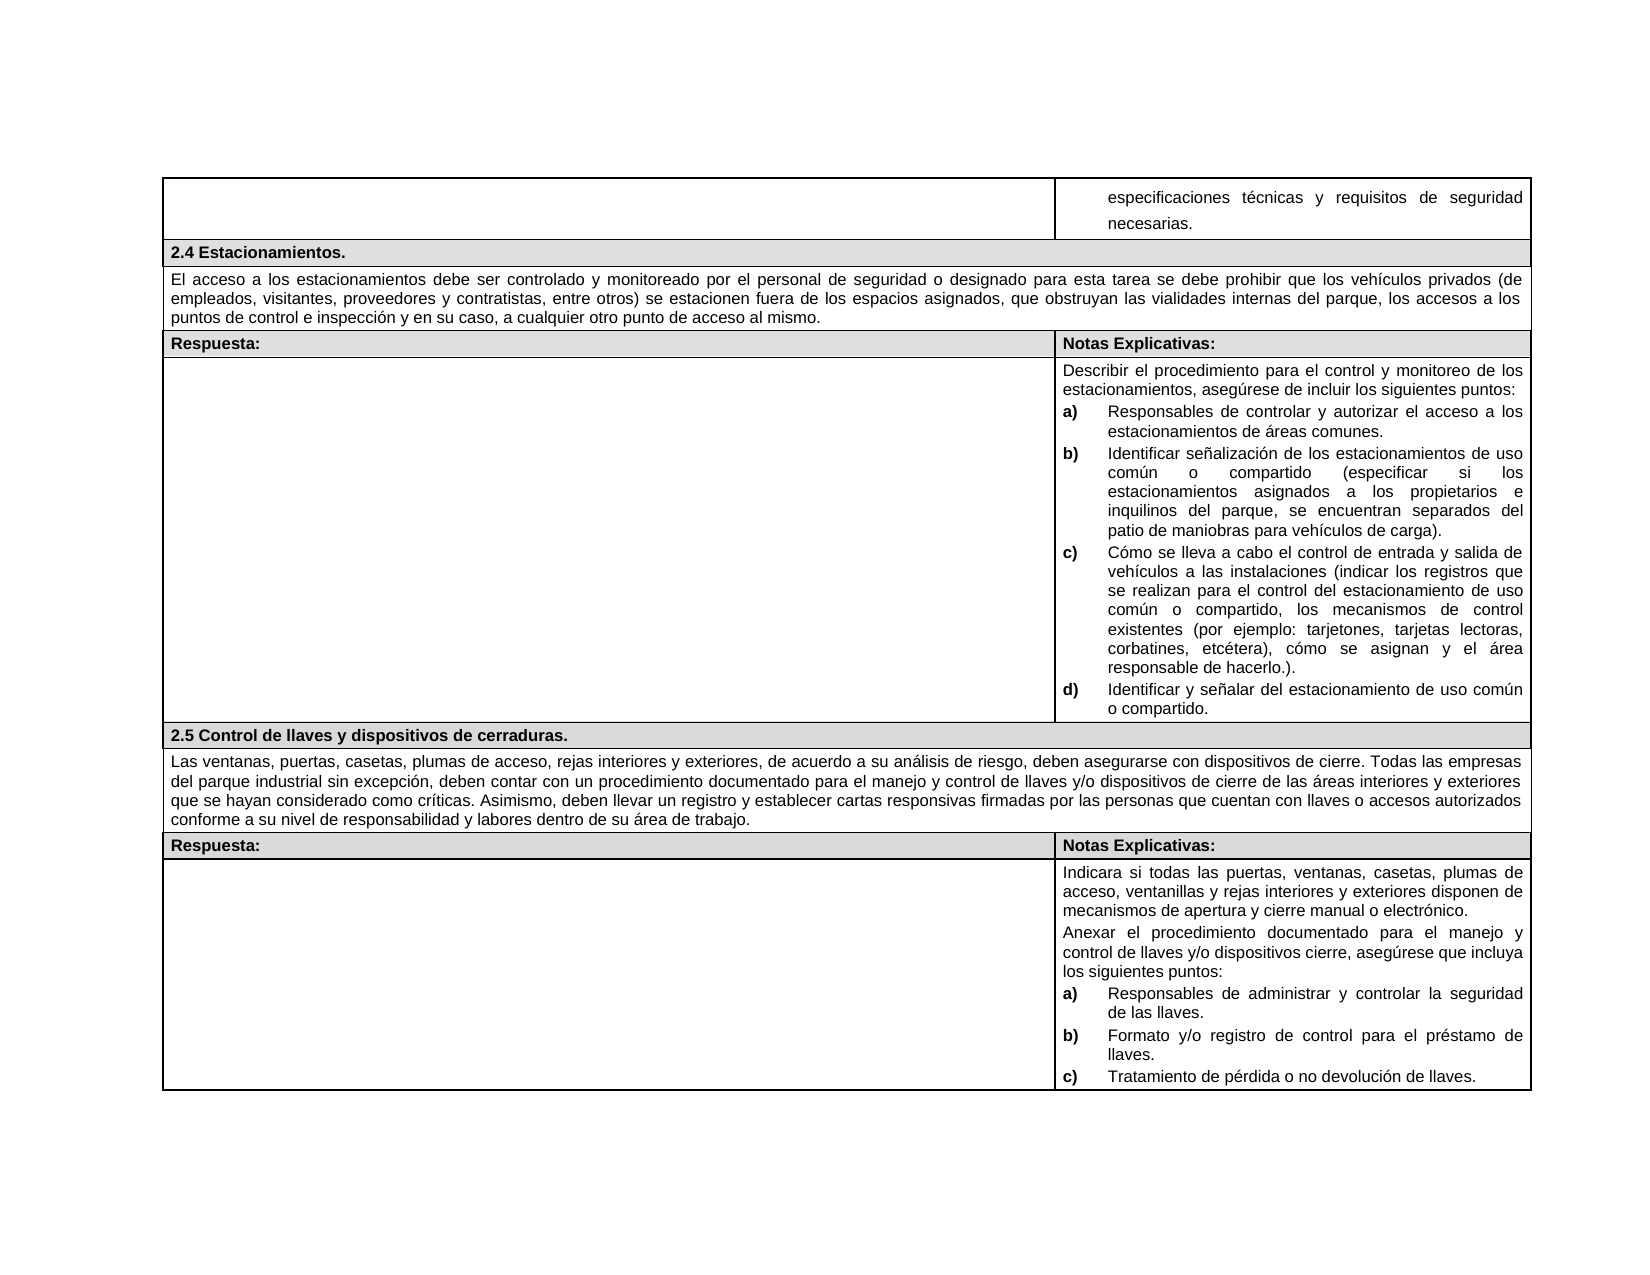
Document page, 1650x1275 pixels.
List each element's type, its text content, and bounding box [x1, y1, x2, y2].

table_cell Describir el procedimiento para el control y monitoreo de los estacionamientos, asegúrese de incluir los siguientes puntos: a) Responsables de controlar y autorizar el acceso a los estacionamientos de áreas comunes. b) Identificar señalización de los estacionamientos de uso común o compartido (especificar si los estacionamientos asignados a los propietarios e inquilinos del parque, se encuentran separados del patio de maniobras para vehículos de carga). c) Cómo se lleva a cabo el control de entrada y salida de vehículos a las instalaciones (indicar los registros que se realizan para el control del estacionamiento de uso común o compartido, los mecanismos de control existentes (por ejemplo: tarjetones, tarjetas lectoras, corbatines, etcétera), cómo se asignan y el área responsable de hacerlo.). d) Identificar y señalar del estacionamiento de uso común o compartido. [1056, 358, 1530, 721]
table_cell Notas Explicativas: [1056, 833, 1530, 858]
table_cell 2.5 Control de llaves y dispositivos de cerraduras. [164, 723, 1530, 748]
table_cell Notas Explicativas: [1056, 331, 1530, 356]
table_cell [1056, 179, 1530, 239]
table_cell [164, 179, 1054, 239]
table_cell 2.4 Estacionamientos. [164, 240, 1530, 266]
table_cell Respuesta: [164, 833, 1054, 858]
table_cell [164, 860, 1054, 1089]
table_cell [164, 358, 1054, 721]
table_cell Respuesta: [164, 331, 1054, 356]
table_cell El acceso a los estacionamientos debe ser controlado y monitoreado por el personal de seguridad o designado para esta tarea se debe prohibir que los vehículos privados (de empleados, visitantes, proveedores y contratistas, entre otros) se estacionen fuera de los espacios asignados, que obstruyan las vialidades internas del parque, los accesos a los puntos de control e inspección y en su caso, a cualquier otro punto de acceso al mismo. [164, 267, 1531, 330]
table_cell Las ventanas, puertas, casetas, plumas de acceso, rejas interiores y exteriores, de acuerdo a su análisis de riesgo, deben asegurarse con dispositivos de cierre. Todas las empresas del parque industrial sin excepción, deben contar con un procedimiento documentado para el manejo y control de llaves y/o dispositivos de cierre de las áreas interiores y exteriores que se hayan considerado como críticas. Asimismo, deben llevar un registro y establecer cartas responsivas firmadas por las personas que cuentan con llaves o accesos autorizados conforme a su nivel de responsabilidad y labores dentro de su área de trabajo. [164, 749, 1531, 832]
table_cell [1056, 860, 1530, 1089]
